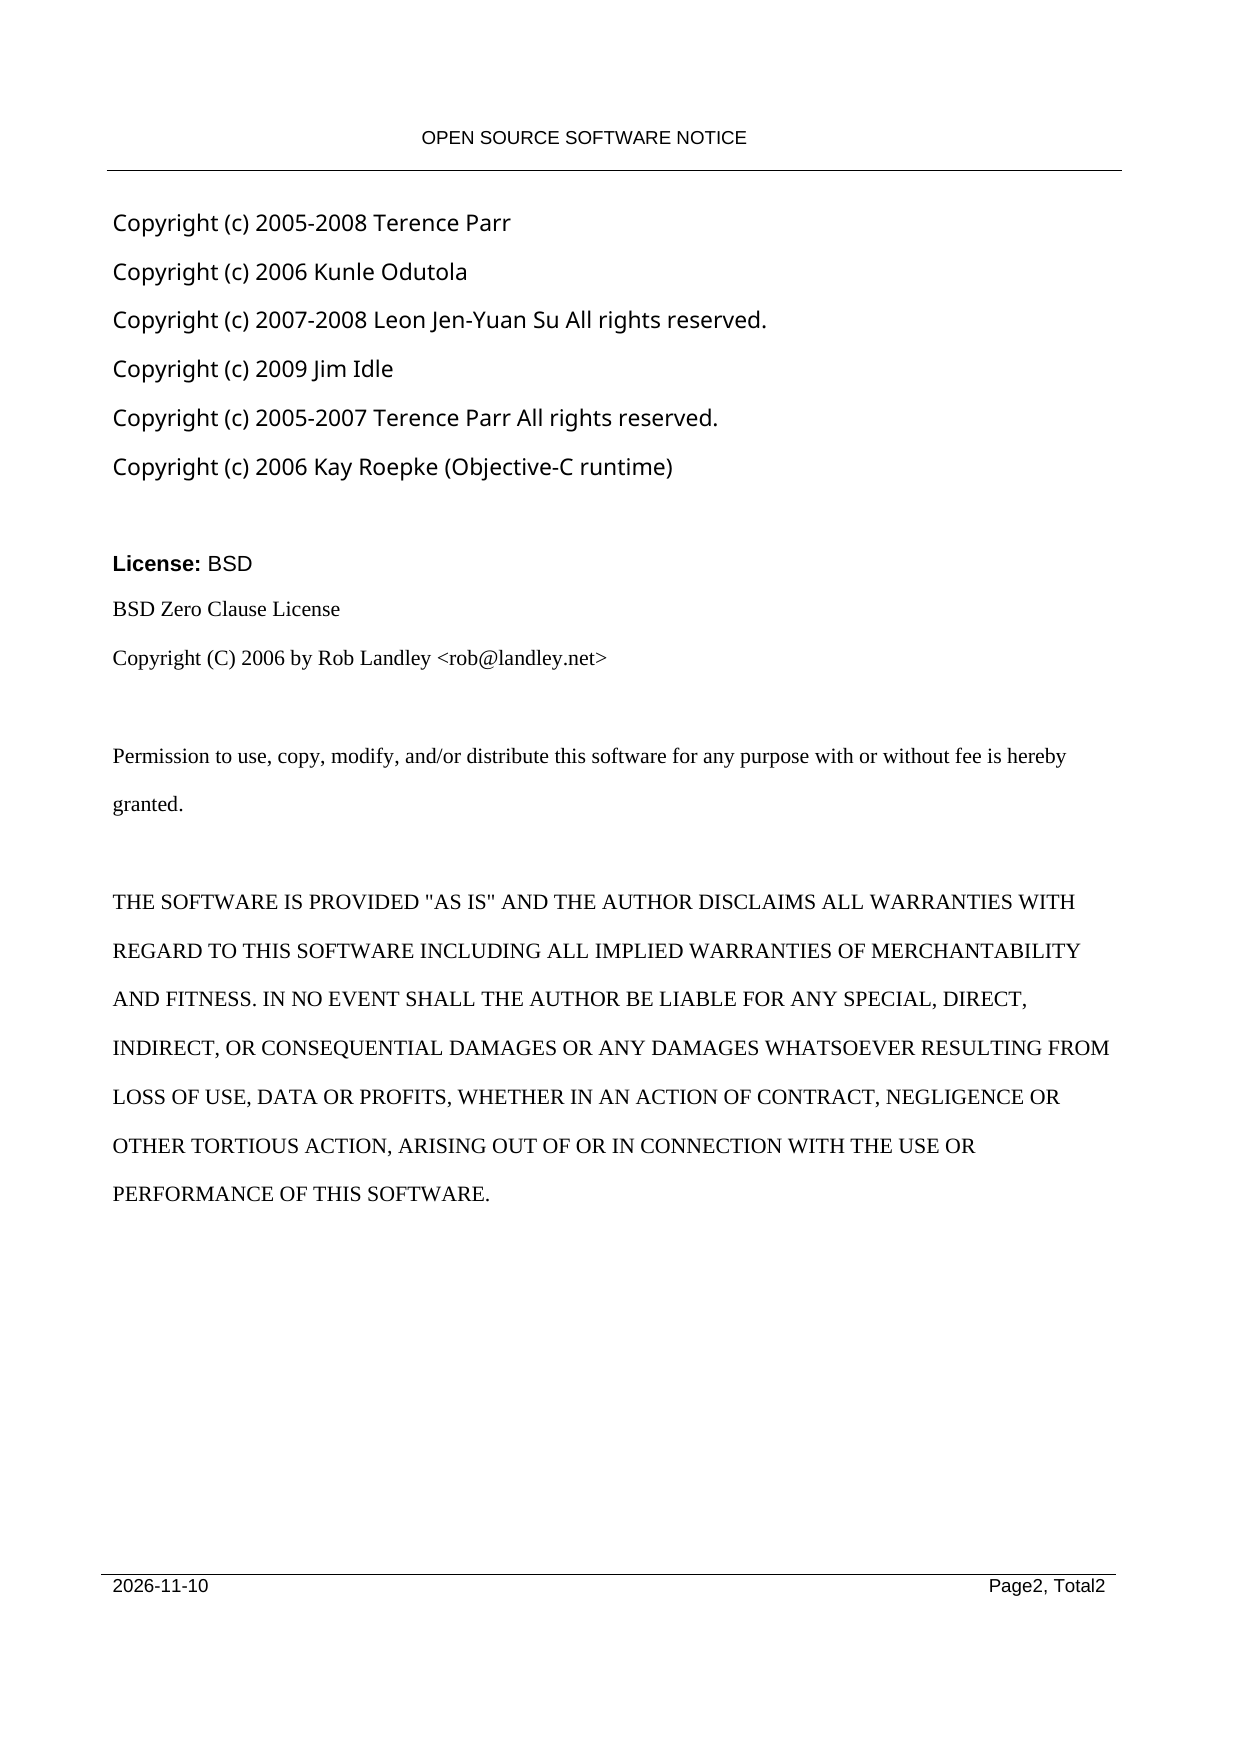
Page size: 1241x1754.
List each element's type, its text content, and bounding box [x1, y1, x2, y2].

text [112, 206, 1128, 531]
text BSD Zero Clause License Copyright (C) 2006 by Rob Landley <rob@landley.net> Permission to use, copy, modify, and/or distribute this software for any purpose with or without fee is hereby granted. THE SOFTWARE IS PROVIDED "AS IS" AND THE AUTHOR DISCLAIMS ALL WARRANTIES WITH REGARD TO THIS SOFTWARE INCLUDING ALL IMPLIED WARRANTIES OF MERCHANTABILITY AND FITNESS. IN NO EVENT SHALL THE AUTHOR BE LIABLE FOR ANY SPECIAL, DIRECT, INDIRECT, OR CONSEQUENTIAL DAMAGES OR ANY DAMAGES WHATSOEVER RESULTING FROM LOSS OF USE, DATA OR PROFITS, WHETHER IN AN ACTION OF CONTRACT, NEGLIGENCE OR OTHER TORTIOUS ACTION, ARISING OUT OF OR IN CONNECTION WITH THE USE OR PERFORMANCE OF THIS SOFTWARE. [112, 593, 1128, 1259]
text License: BSD [112, 548, 1128, 580]
